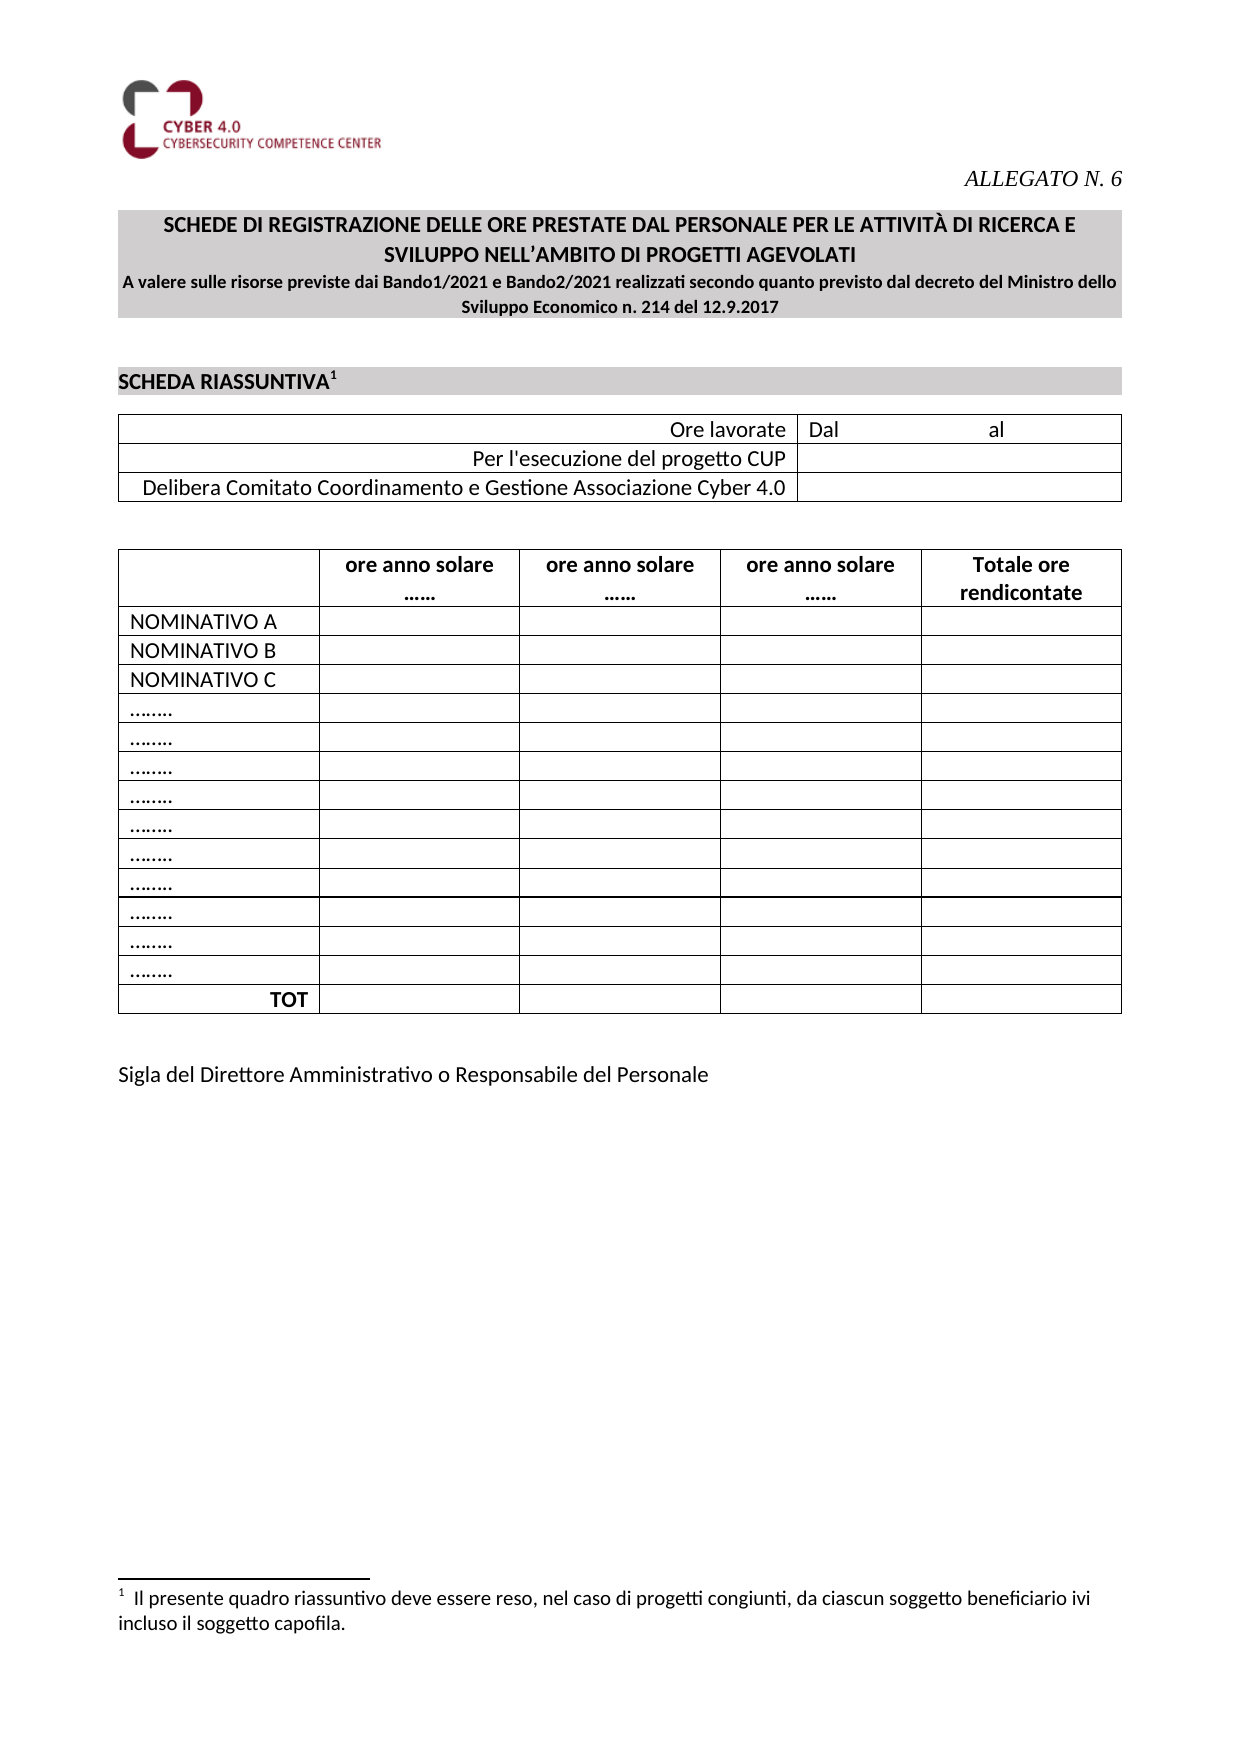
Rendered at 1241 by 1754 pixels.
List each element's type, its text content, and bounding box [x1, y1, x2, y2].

table_cell [721, 810, 921, 838]
table_header ore anno solare …… [520, 550, 720, 606]
table_header Totale ore rendicontate [922, 550, 1121, 606]
table_cell [922, 927, 1121, 954]
table_cell [320, 927, 519, 954]
text A valere sulle risorse previste dai Bando1/2021 e Bando2/2021 realizzati secondo quanto previsto dal decreto del Ministro dello Sviluppo Economico n. 214 del 12.9.2017 [118, 271, 1122, 318]
table_cell [520, 898, 720, 926]
table_header [119, 550, 319, 606]
table_cell …….. [119, 898, 319, 926]
table_cell …….. [119, 752, 319, 780]
table_cell [320, 607, 519, 635]
table_cell [721, 869, 921, 896]
table_cell Per l'esecuzione del progetto CUP [119, 444, 797, 472]
table_cell [320, 665, 519, 693]
table_cell [922, 636, 1121, 664]
table_cell [922, 839, 1121, 867]
table_cell [922, 723, 1121, 751]
table_cell [922, 607, 1121, 635]
text SCHEDE DI REGISTRAZIONE DELLE ORE PRESTATE DAL PERSONALE PER LE ATTIVITÀ DI RICERCA E SVILUPPO NELL’AMBITO DI PROGETTI AGEVOLATI [118, 210, 1122, 268]
table_header ore anno solare …… [721, 550, 921, 606]
table_cell [721, 985, 921, 1013]
table_cell [520, 869, 720, 896]
table_cell [320, 781, 519, 809]
table_cell …….. [119, 839, 319, 867]
table_cell [798, 473, 1121, 501]
table_cell [320, 636, 519, 664]
table_cell [922, 810, 1121, 838]
table_cell [520, 985, 720, 1013]
table_cell …….. [119, 723, 319, 751]
table_cell [320, 752, 519, 780]
table_cell [520, 927, 720, 954]
table_cell NOMINATIVO A [119, 607, 319, 635]
table_cell [320, 694, 519, 722]
table_cell …….. [119, 781, 319, 809]
table_cell [520, 665, 720, 693]
table_cell [721, 956, 921, 984]
table_cell [721, 665, 921, 693]
text Sigla del Direttore Amministrativo o Responsabile del Personale [118, 1061, 1122, 1089]
table_cell [721, 694, 921, 722]
table_cell [922, 869, 1121, 896]
table_cell Delibera Comitato Coordinamento e Gestione Associazione Cyber 4.0 [119, 473, 797, 501]
table_cell [320, 869, 519, 896]
table_cell [721, 723, 921, 751]
table_cell [922, 752, 1121, 780]
table_cell [721, 898, 921, 926]
table_cell [922, 781, 1121, 809]
table_cell [721, 752, 921, 780]
table_cell [320, 810, 519, 838]
table_cell [721, 781, 921, 809]
table_cell [721, 636, 921, 664]
table_cell TOT [119, 985, 319, 1013]
table_cell …….. [119, 869, 319, 896]
table_cell [922, 956, 1121, 984]
table_header Ore lavorate [119, 415, 797, 443]
table_cell [922, 694, 1121, 722]
table_cell [520, 781, 720, 809]
table_cell [922, 985, 1121, 1013]
table_cell [721, 839, 921, 867]
table_cell [798, 444, 1121, 472]
table_cell [320, 985, 519, 1013]
table_cell [520, 810, 720, 838]
table_cell [721, 927, 921, 954]
table_cell …….. [119, 694, 319, 722]
table_cell [320, 956, 519, 984]
table_cell NOMINATIVO C [119, 665, 319, 693]
text SCHEDA RIASSUNTIVA [118, 367, 1122, 395]
table_cell [520, 636, 720, 664]
table_cell …….. [119, 956, 319, 984]
table_cell [520, 694, 720, 722]
table_cell [520, 752, 720, 780]
table_cell [320, 839, 519, 867]
table_cell [922, 898, 1121, 926]
table_cell …….. [119, 810, 319, 838]
table_cell [320, 723, 519, 751]
table_header Dal al [798, 415, 1121, 443]
table_cell [520, 723, 720, 751]
table_cell …….. [119, 927, 319, 954]
picture [118, 73, 384, 165]
table_cell [320, 898, 519, 926]
table_cell [520, 607, 720, 635]
table_cell NOMINATIVO B [119, 636, 319, 664]
table_cell [520, 956, 720, 984]
table_header ore anno solare …… [320, 550, 519, 606]
table_cell [721, 607, 921, 635]
table_cell [520, 839, 720, 867]
text ALLEGATO N. 6 [118, 165, 1122, 191]
table_cell [922, 665, 1121, 693]
